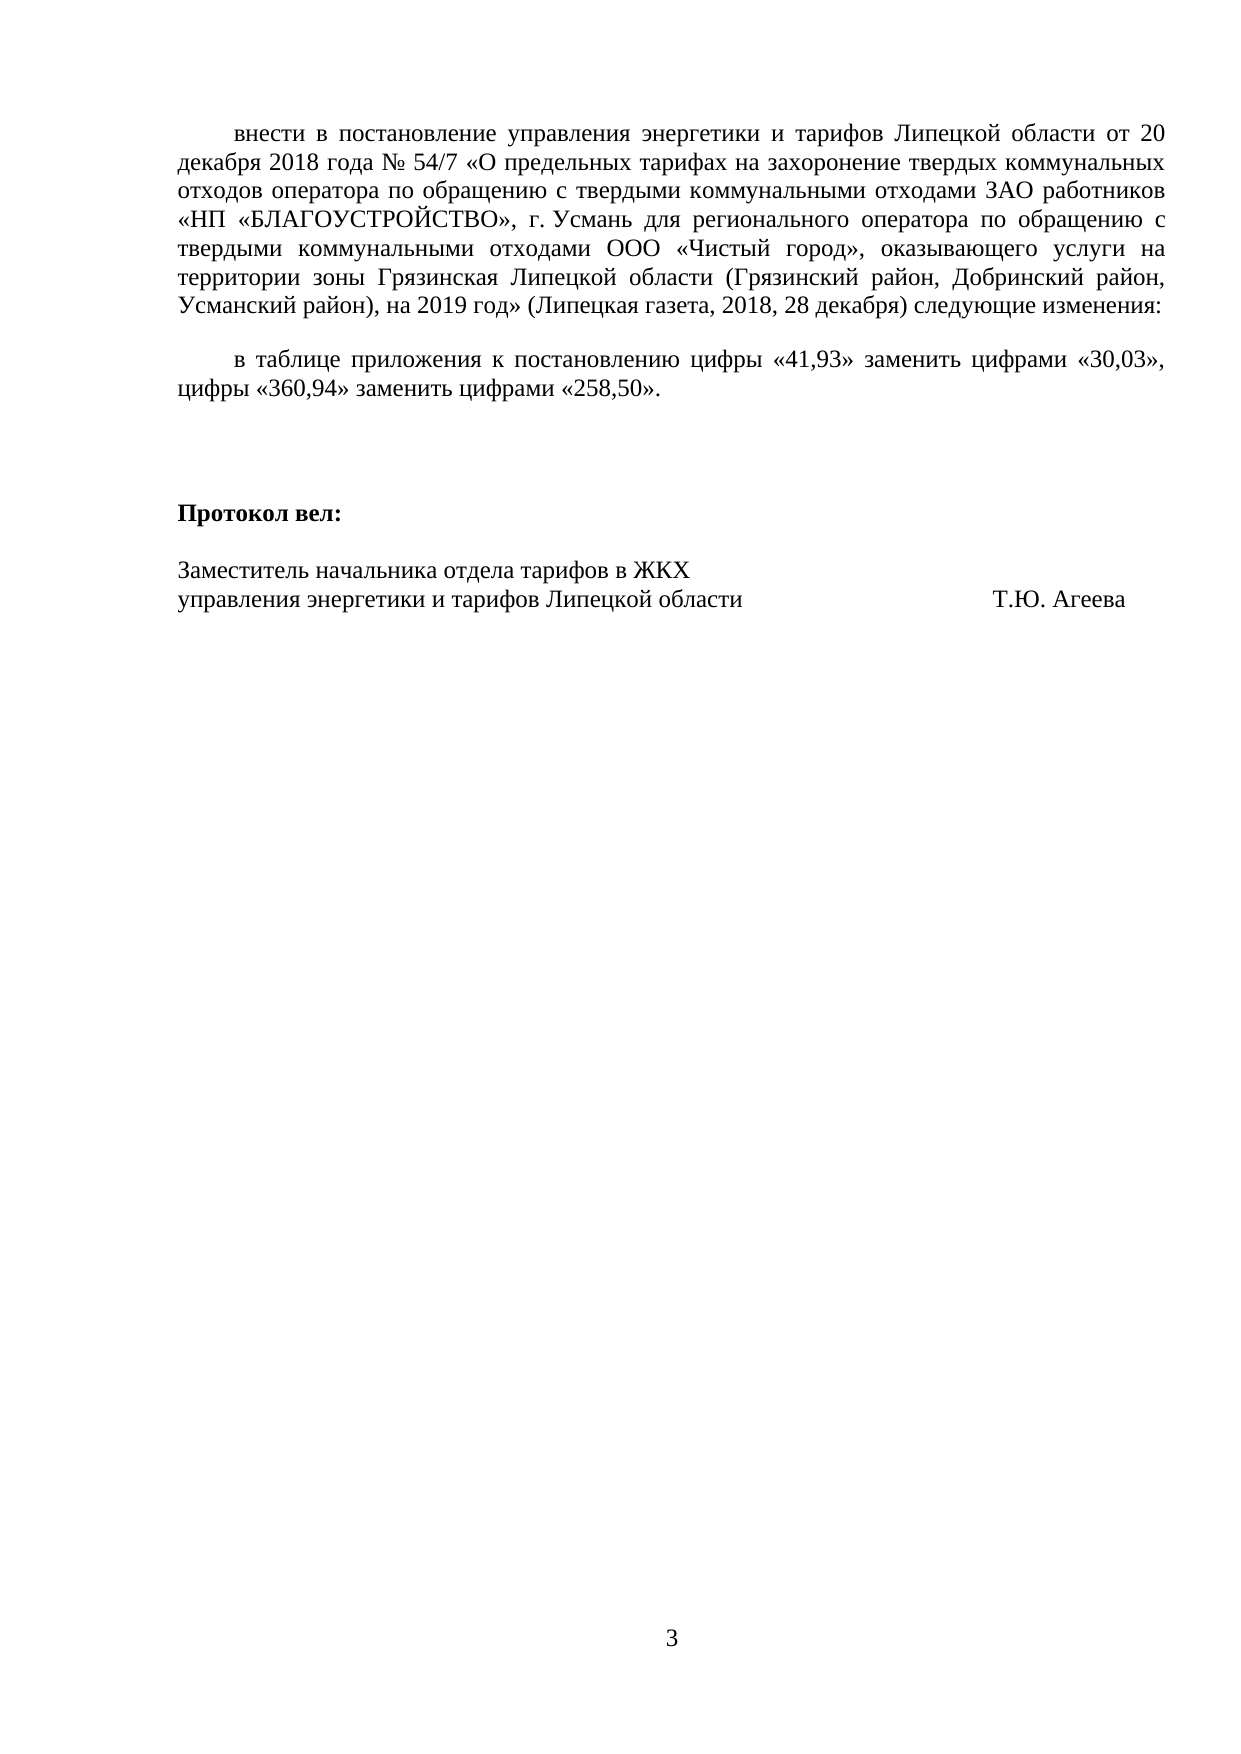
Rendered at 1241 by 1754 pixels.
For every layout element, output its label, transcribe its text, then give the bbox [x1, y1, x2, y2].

text Заместитель начальника отдела тарифов в ЖКХ [177, 555, 1166, 584]
text управления энергетики и тарифов Липецкой области Т.Ю. Агеева [177, 584, 1166, 613]
text в таблице приложения к постановлению цифры «41,93» заменить цифрами «30,03», цифры «360,94» заменить цифрами «258,50». [177, 344, 1166, 402]
text внести в постановление управления энергетики и тарифов Липецкой области от 20 декабря 2018 года № 54/7 «О предельных тарифах на захоронение твердых коммунальных отходов оператора по обращению с твердыми коммунальными отходами ЗАО работников «НП «БЛАГОУСТРОЙСТВО», г. Усмань для регионального оператора по обращению с твердыми коммунальными отходами ООО «Чистый город», оказывающего услуги на территории зоны Грязинская Липецкой области (Грязинский район, Добринский район, Усманский район), на 2019 год» (Липецкая газета, 2018, 28 декабря) следующие изменения: [177, 118, 1166, 319]
text Протокол вел: [177, 498, 1166, 526]
